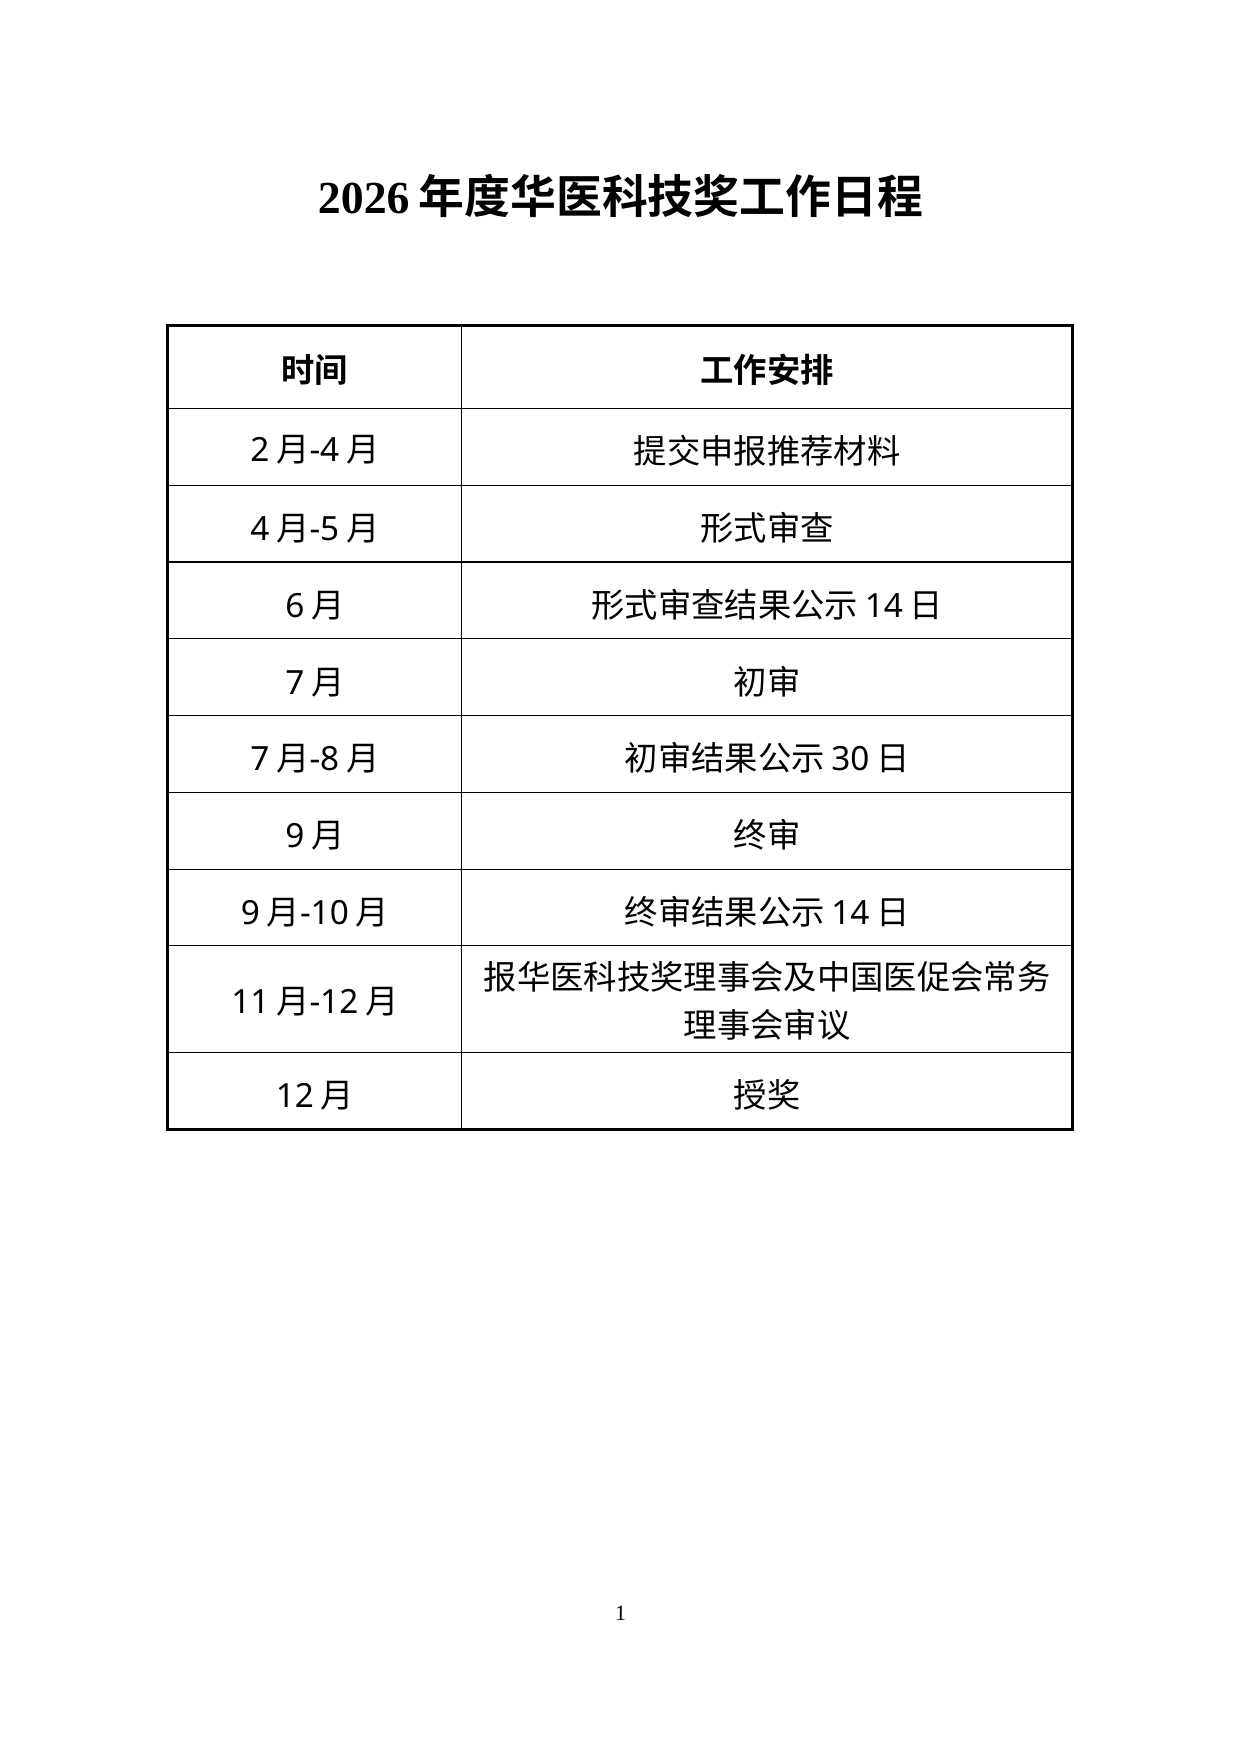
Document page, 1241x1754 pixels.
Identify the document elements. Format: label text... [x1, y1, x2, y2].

table_cell 7月-8月 [169, 716, 461, 792]
table_cell 4月-5月 [169, 486, 461, 561]
table_cell 提交申报推荐材料 [462, 409, 1071, 484]
table_cell 9月-10月 [169, 870, 461, 945]
table_cell 2月-4月 [169, 409, 461, 484]
table_cell 形式审查 [462, 486, 1071, 561]
table_cell 初审结果公示30日 [462, 716, 1071, 792]
table_cell 终审结果公示14日 [462, 870, 1071, 945]
table_cell 终审 [462, 793, 1071, 868]
table_header 时间 [169, 327, 461, 408]
table_cell 初审 [462, 639, 1071, 715]
table_cell 7月 [169, 639, 461, 715]
table_cell 9月 [169, 793, 461, 868]
table_cell 12月 [169, 1053, 461, 1128]
table_cell 授奖 [462, 1053, 1071, 1128]
table_cell 报华医科技奖理事会及中国医促会常务理事会审议 [462, 946, 1071, 1052]
table_header 工作安排 [462, 327, 1071, 408]
text 2026年度华医科技奖工作日程 [130, 160, 1110, 226]
table_cell 形式审查结果公示14日 [462, 563, 1071, 638]
table_cell 6月 [169, 563, 461, 638]
table_cell 11月-12月 [169, 946, 461, 1052]
